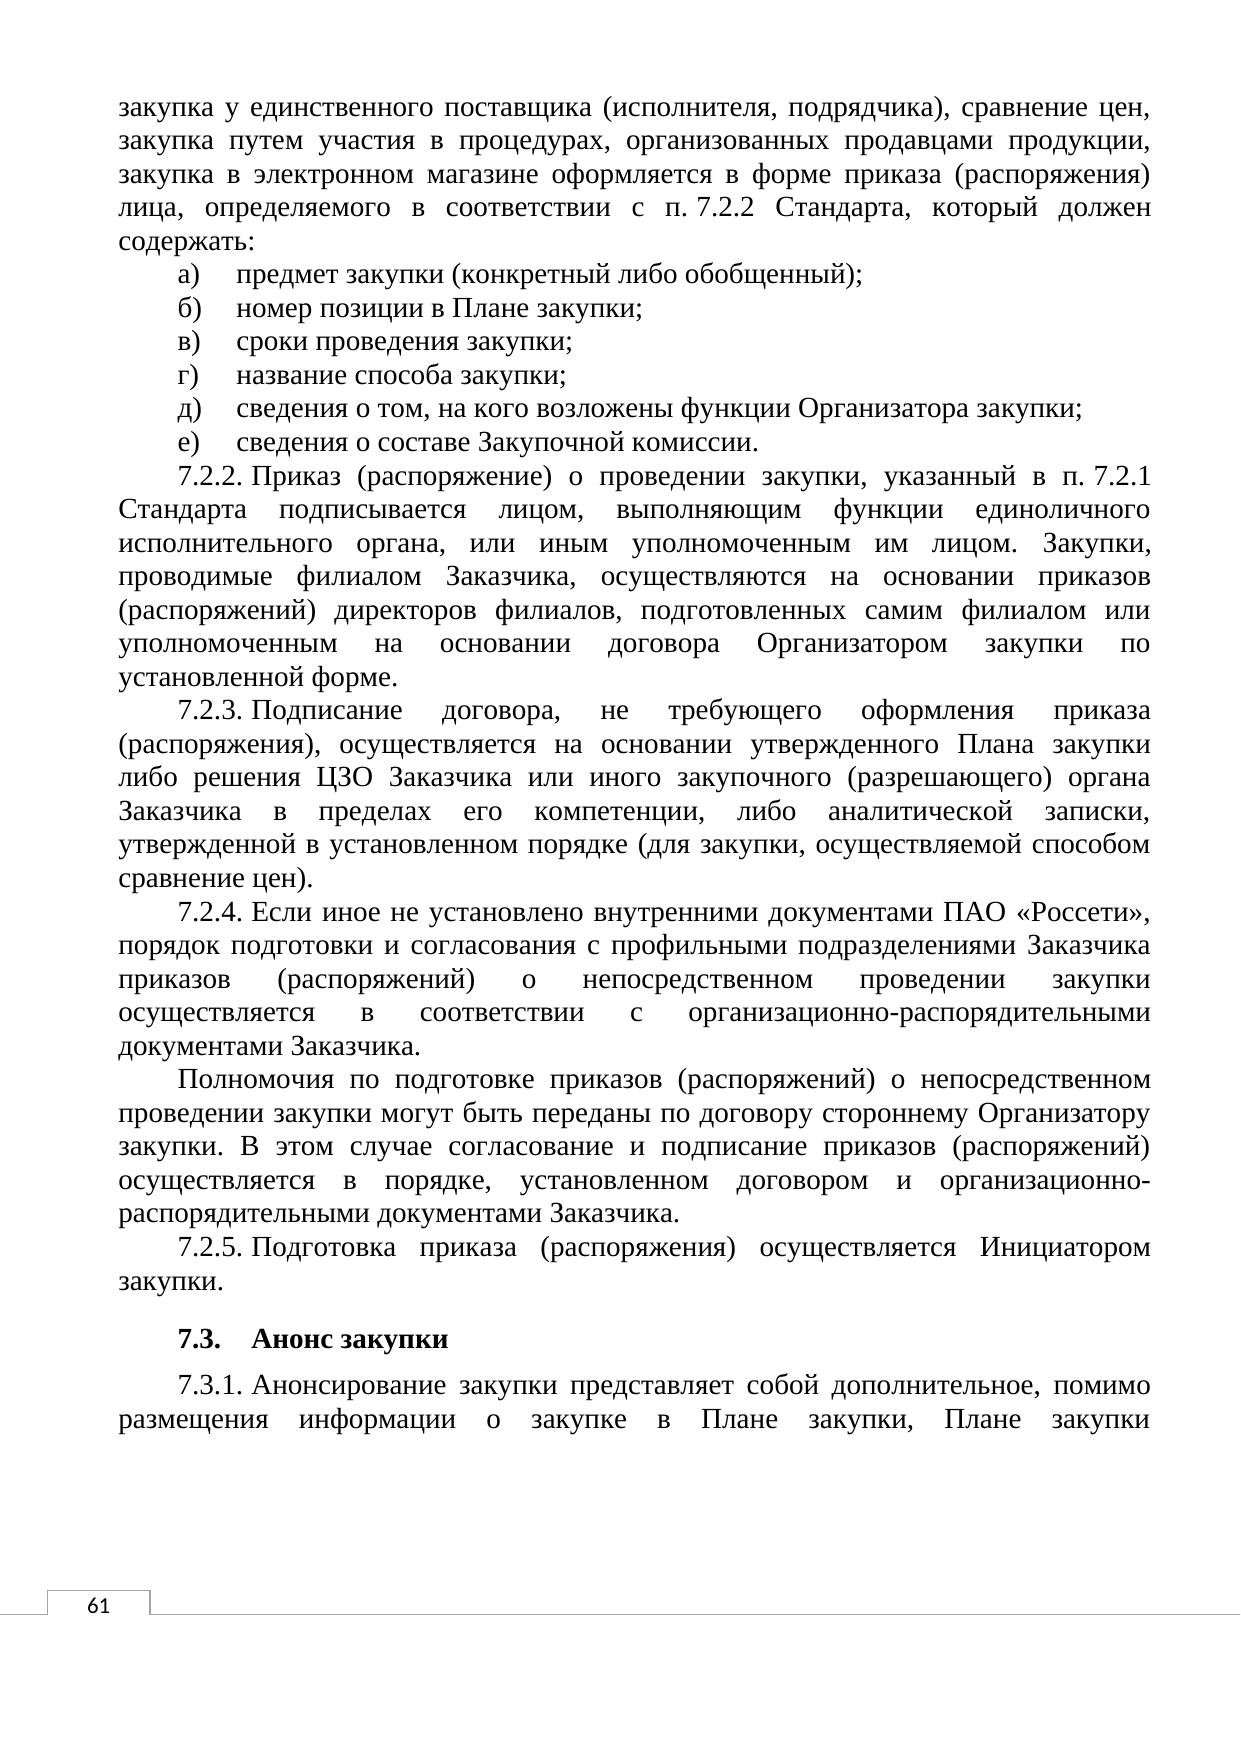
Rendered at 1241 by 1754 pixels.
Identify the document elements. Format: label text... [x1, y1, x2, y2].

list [118, 89, 1152, 256]
list сведения о составе Закупочной комиссии. [118, 424, 1152, 458]
list сведения о том, на кого возложены функции Организатора закупки; [118, 391, 1152, 424]
list Подписание договора, не требующего оформления приказа (распоряжения), осуществляется на основании утвержденного Плана закупки либо решения ЦЗО Заказчика или иного закупочного (разрешающего) органа Заказчика в пределах его компетенции, либо аналитической записки, утвержденной в установленном порядке (для закупки, осуществляемой способом сравнение цен). [118, 692, 1152, 894]
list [118, 1367, 1152, 1434]
list предмет закупки (конкретный либо обобщенный); [118, 256, 1152, 290]
list Анонс закупки [118, 1321, 1152, 1355]
list Полномочия по подготовке приказов (распоряжений) о непосредственном проведении закупки могут быть переданы по договору стороннему Организатору закупки. В этом случае согласование и подписание приказов (распоряжений) осуществляется в порядке, установленном договором и организационно-распорядительными документами Заказчика. [118, 1061, 1152, 1229]
list Если иное не установлено внутренними документами ПАО «Россети», порядок подготовки и согласования с профильными подразделениями Заказчика приказов (распоряжений) о непосредственном проведении закупки осуществляется в соответствии с организационно-распорядительными документами Заказчика. [118, 894, 1152, 1061]
list Приказ (распоряжение) о проведении закупки, указанный в п. 7.2.1 Стандарта подписывается лицом, выполняющим функции единоличного исполнительного органа, или иным уполномоченным им лицом. Закупки, проводимые филиалом Заказчика, осуществляются на основании приказов (распоряжений) директоров филиалов, подготовленных самим филиалом или уполномоченным на основании договора Организатором закупки по установленной форме. [118, 458, 1152, 692]
list номер позиции в Плане закупки; [118, 290, 1152, 323]
list сроки проведения закупки; [118, 323, 1152, 357]
list Подготовка приказа (распоряжения) осуществляется Инициатором закупки. [118, 1229, 1152, 1296]
list название способа закупки; [118, 357, 1152, 391]
